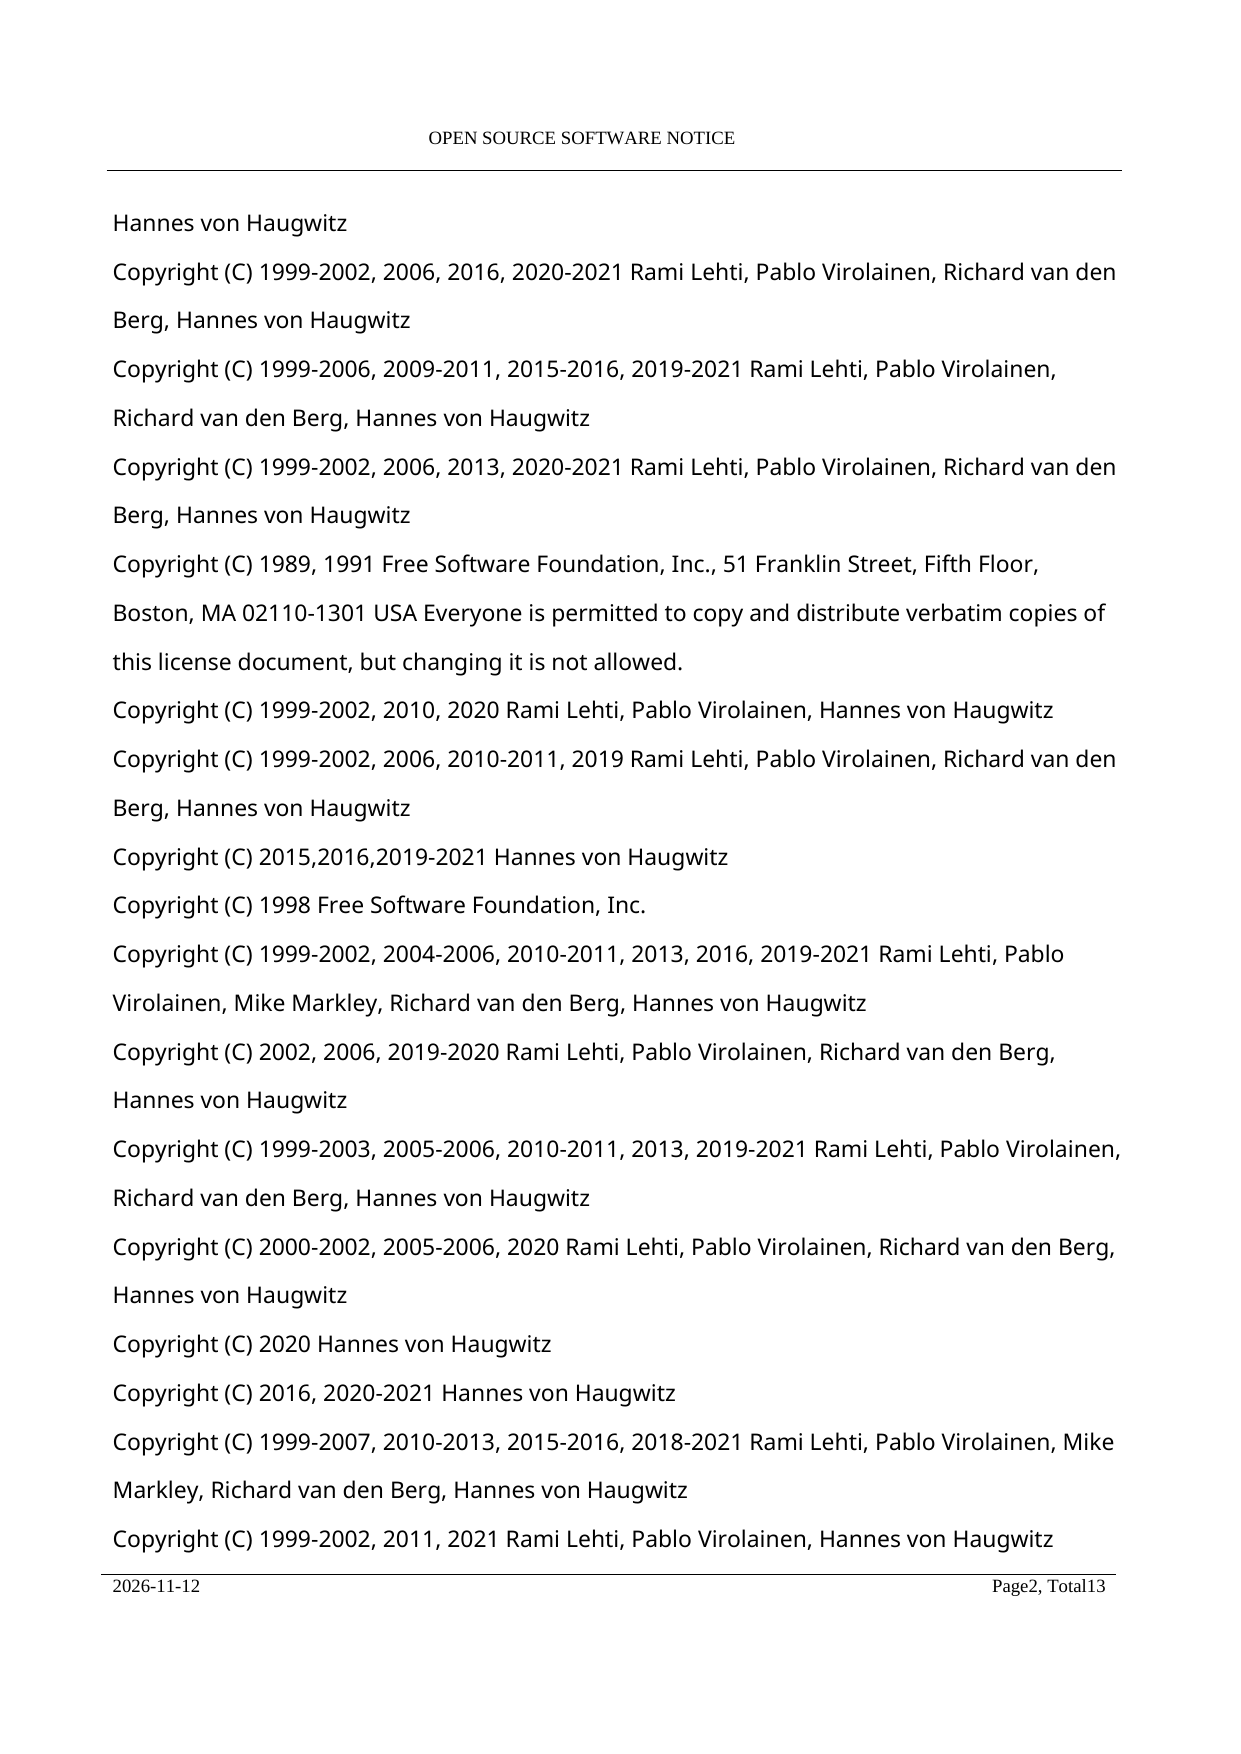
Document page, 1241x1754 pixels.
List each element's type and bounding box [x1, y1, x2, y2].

text [112, 206, 1128, 1555]
